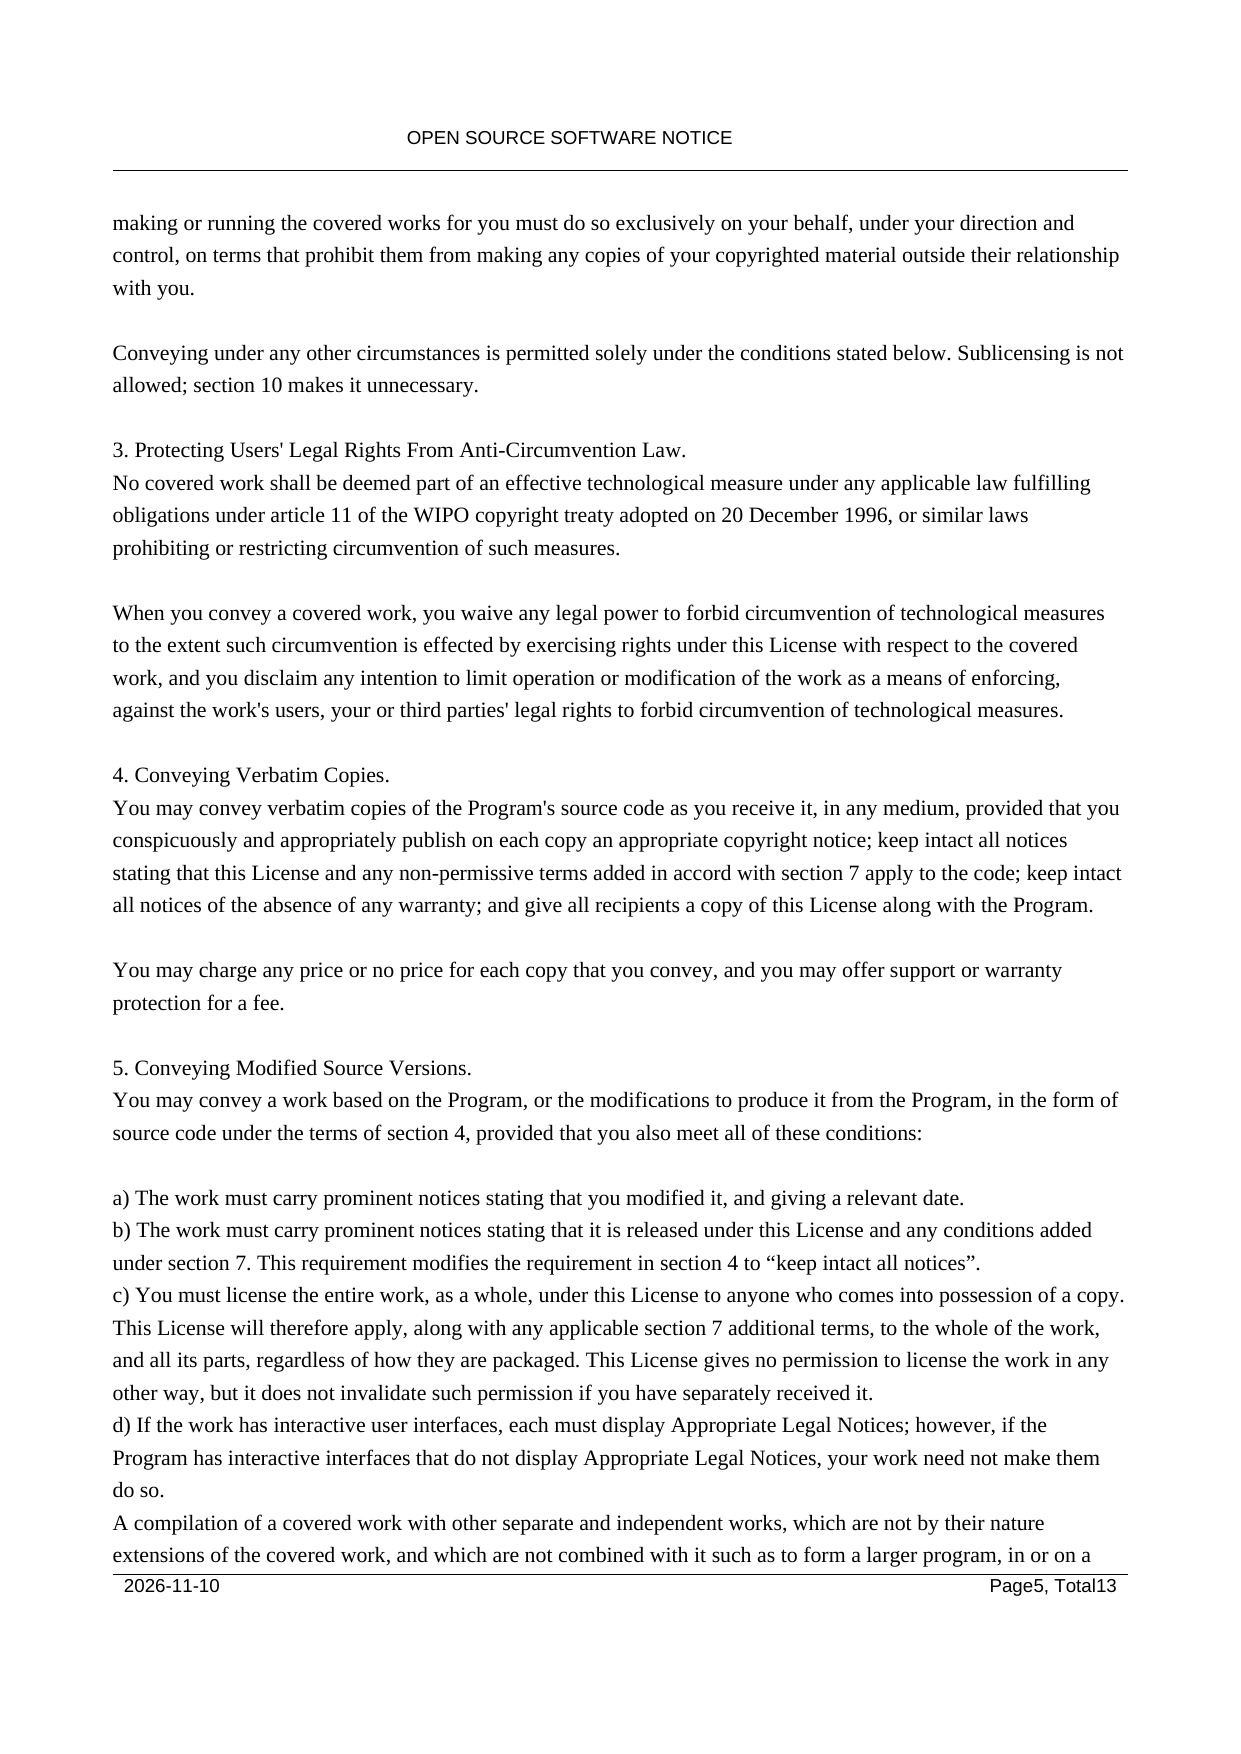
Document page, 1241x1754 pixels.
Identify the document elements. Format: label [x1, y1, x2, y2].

text [112, 206, 1128, 1571]
